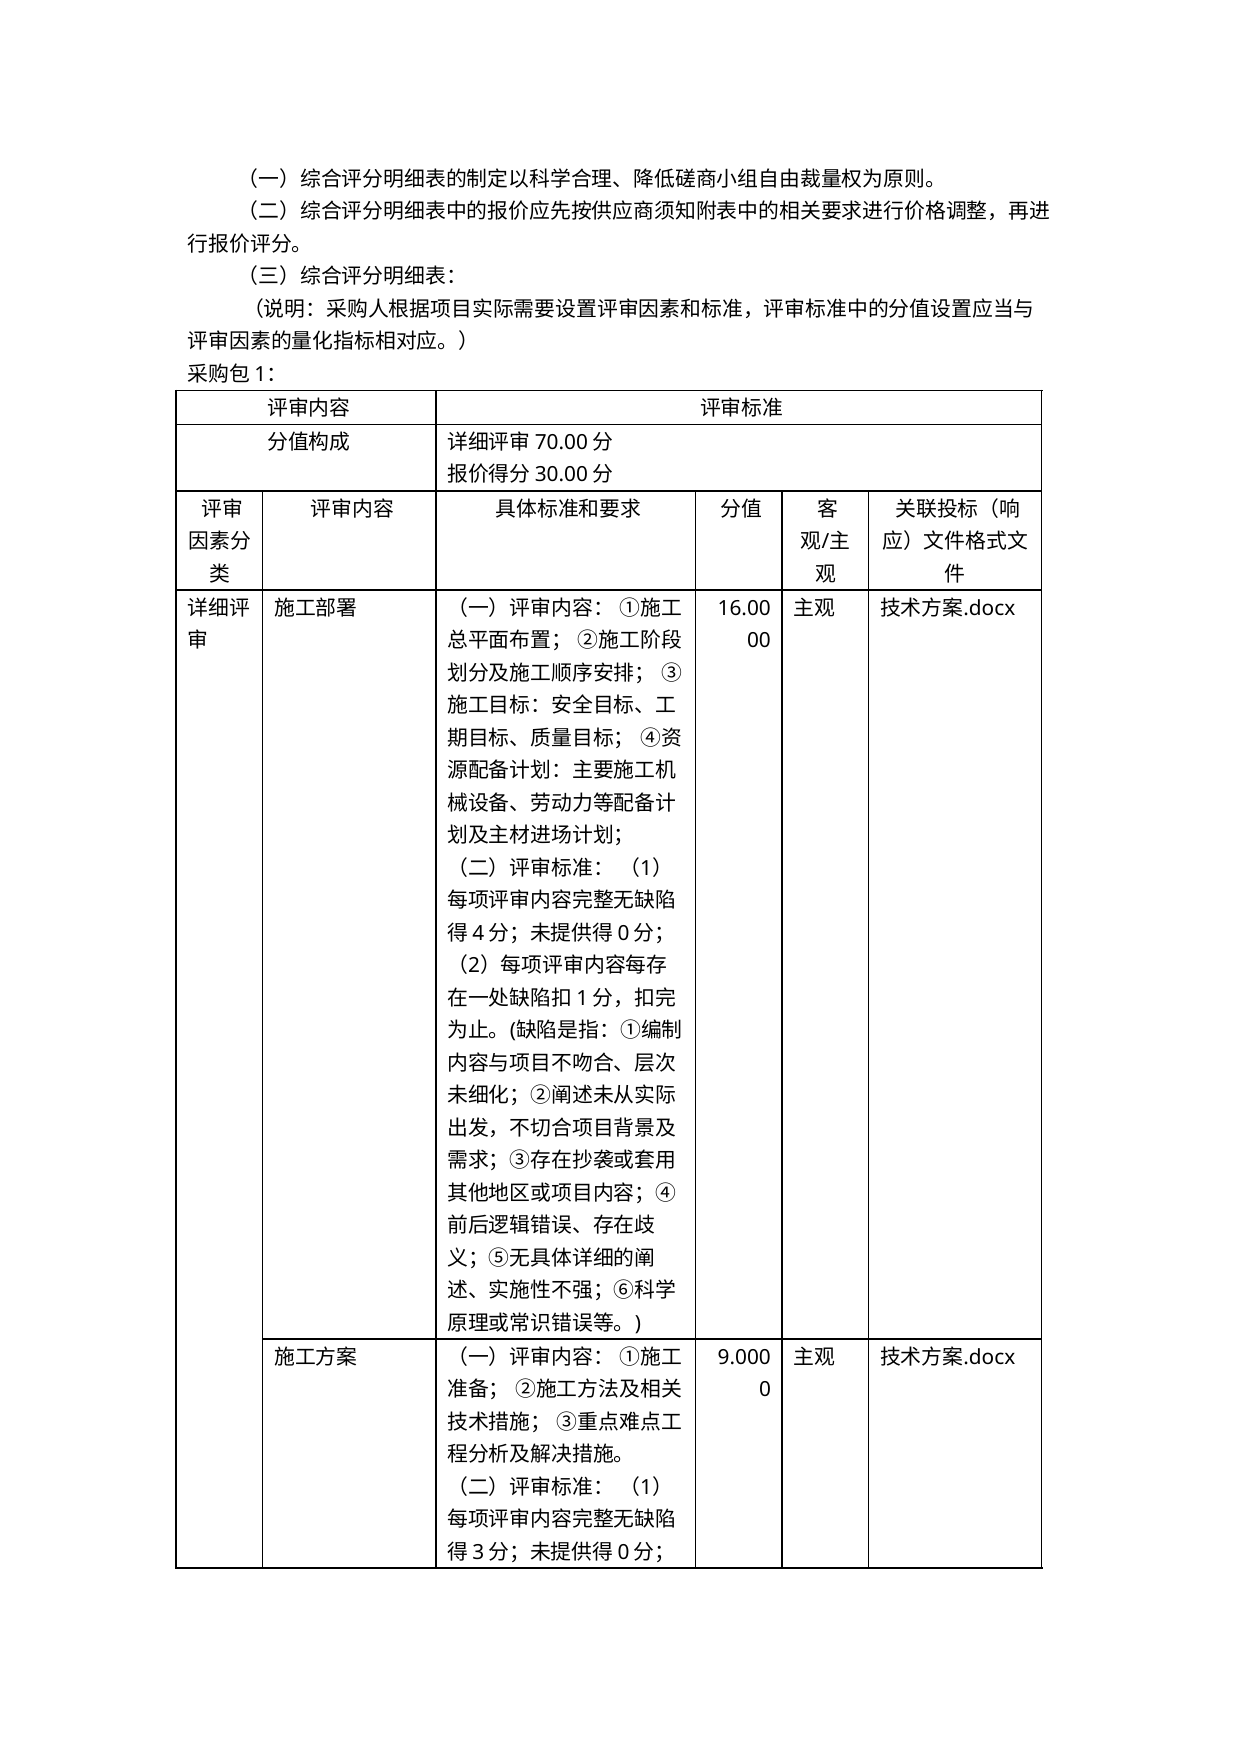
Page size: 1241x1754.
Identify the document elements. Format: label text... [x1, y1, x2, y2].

table_header 评审内容 [177, 391, 435, 423]
table_cell 详细评审 [177, 591, 262, 1567]
table_cell 具体标准和要求 [437, 492, 695, 589]
table_header 评审标准 [437, 391, 1041, 423]
table_cell 分值 [696, 492, 781, 589]
table_cell 评审因素分类 [177, 492, 262, 589]
text （三）综合评分明细表： [187, 259, 1053, 292]
table_cell 关联投标（响应）文件格式文件 [869, 492, 1041, 589]
table_cell （一）评审内容： ①施工总平面布置； ②施工阶段划分及施工顺序安排； ③施工目标：安全目标、工期目标、质量目标； ④资源配备计划：主要施工机械设备、劳动力等配备计划及主材进场计划； （二）评审标准： （1）每项评审内容完整无缺陷得4分；未提供得0分； （2）每项评审内容每存在一处缺陷扣1分，扣完为止。(缺陷是指：①编制内容与项目不吻合、层次未细化；②阐述未从实际出发，不切合项目背景及需求；③存在抄袭或套用其他地区或项目内容；④前后逻辑错误、存在歧义；⑤无具体详细的阐述、实施性不强；⑥科学原理或常识错误等。) [437, 591, 695, 1338]
text （说明：采购人根据项目实际需要设置评审因素和标准，评审标准中的分值设置应当与评审因素的量化指标相对应。） [187, 292, 1053, 357]
table_cell 评审内容 [263, 492, 435, 589]
table_cell 技术方案.docx [869, 1340, 1041, 1567]
table_cell 施工部署 [263, 591, 435, 1338]
table_cell 详细评审70.00分 报价得分30.00分 [437, 425, 1041, 490]
text 采购包1： [187, 357, 1053, 389]
table_cell 主观 [783, 1340, 868, 1567]
table_cell 客观/主观 [783, 492, 868, 589]
table_cell 分值构成 [177, 425, 435, 490]
text （一）综合评分明细表的制定以科学合理、降低磋商小组自由裁量权为原则。 [187, 162, 1053, 194]
table_cell 9.0000 [696, 1340, 781, 1567]
table_cell 施工方案 [263, 1340, 435, 1567]
text （二）综合评分明细表中的报价应先按供应商须知附表中的相关要求进行价格调整，再进行报价评分。 [187, 194, 1053, 259]
table_cell 技术方案.docx [869, 591, 1041, 1338]
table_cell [437, 1340, 695, 1567]
table_cell 主观 [783, 591, 868, 1338]
table_cell 16.0000 [696, 591, 781, 1338]
